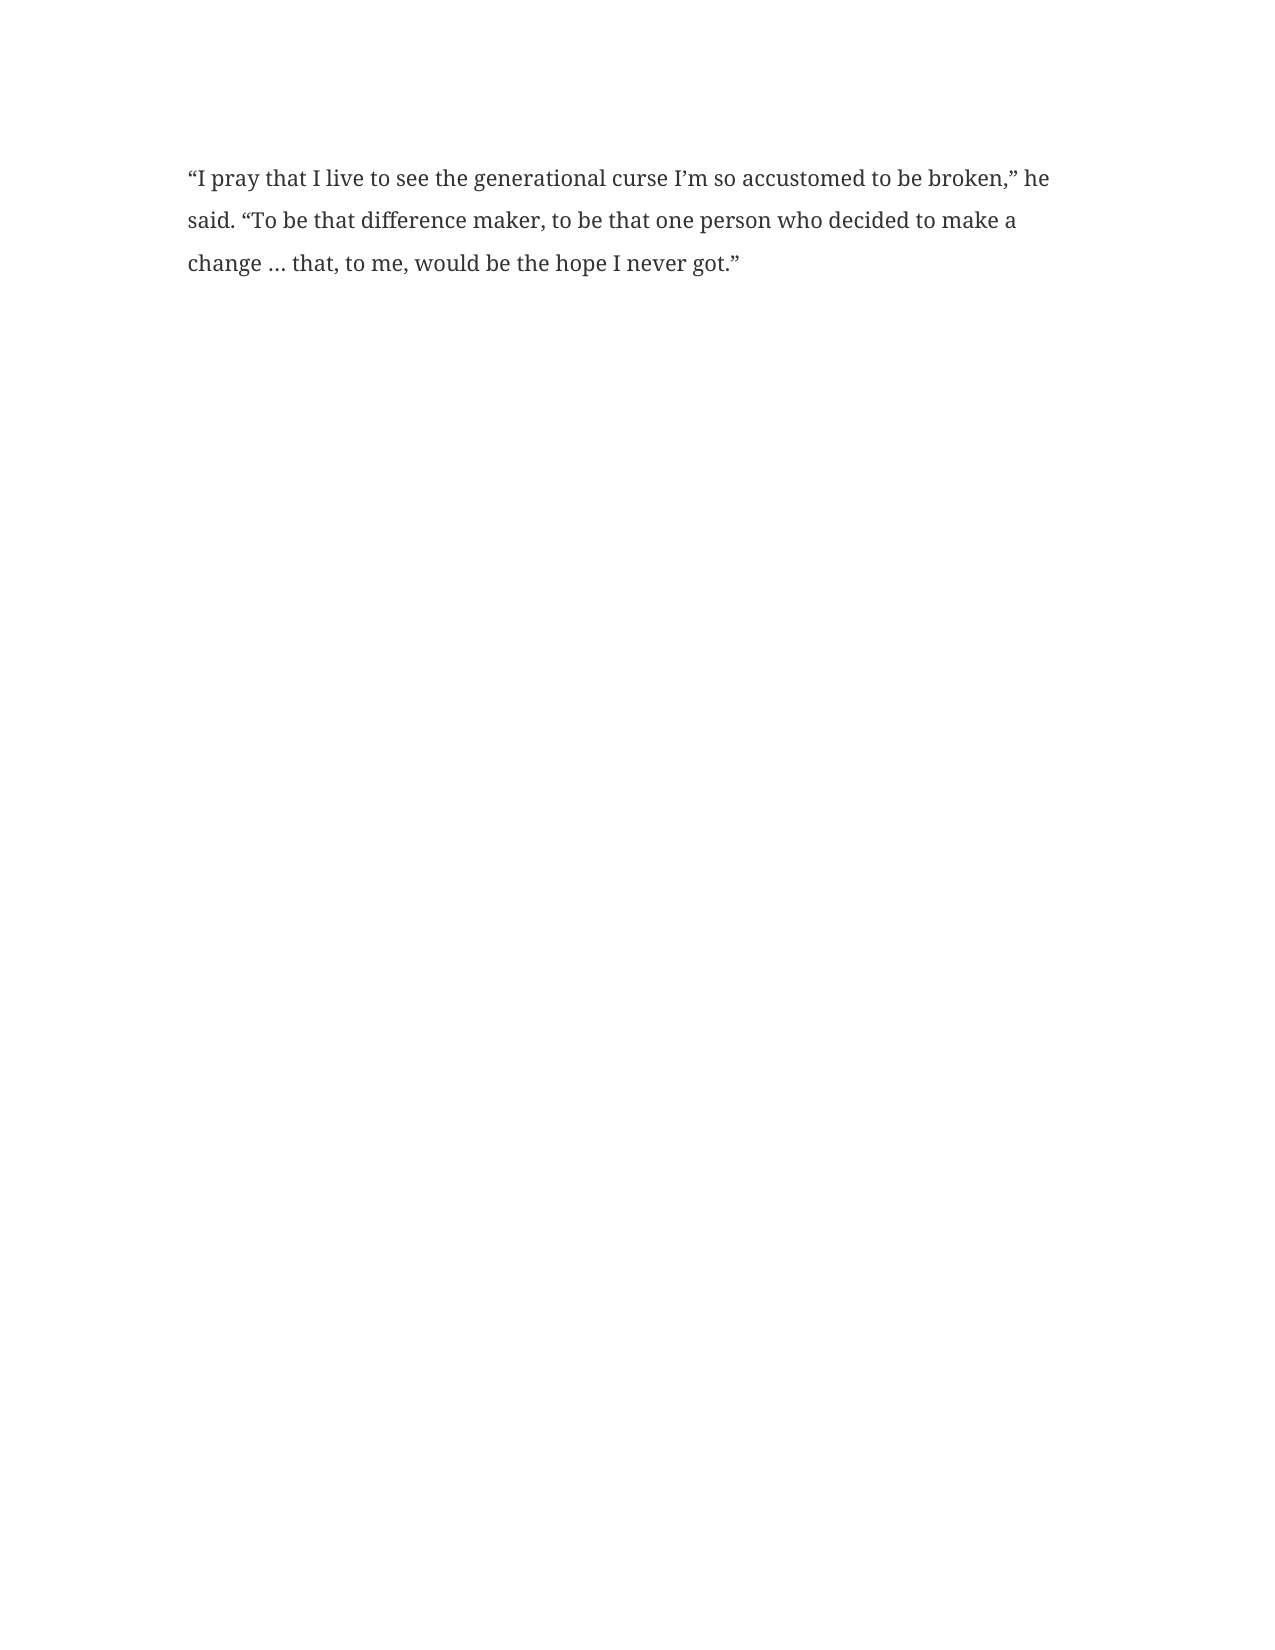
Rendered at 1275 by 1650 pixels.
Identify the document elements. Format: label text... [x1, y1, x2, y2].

text “I pray that I live to see the generational curse I’m so accustomed to be broken,” he said. “To be that difference maker, to be that one person who decided to make a change … that, to me, would be the hope I never got.” [187, 150, 1087, 277]
